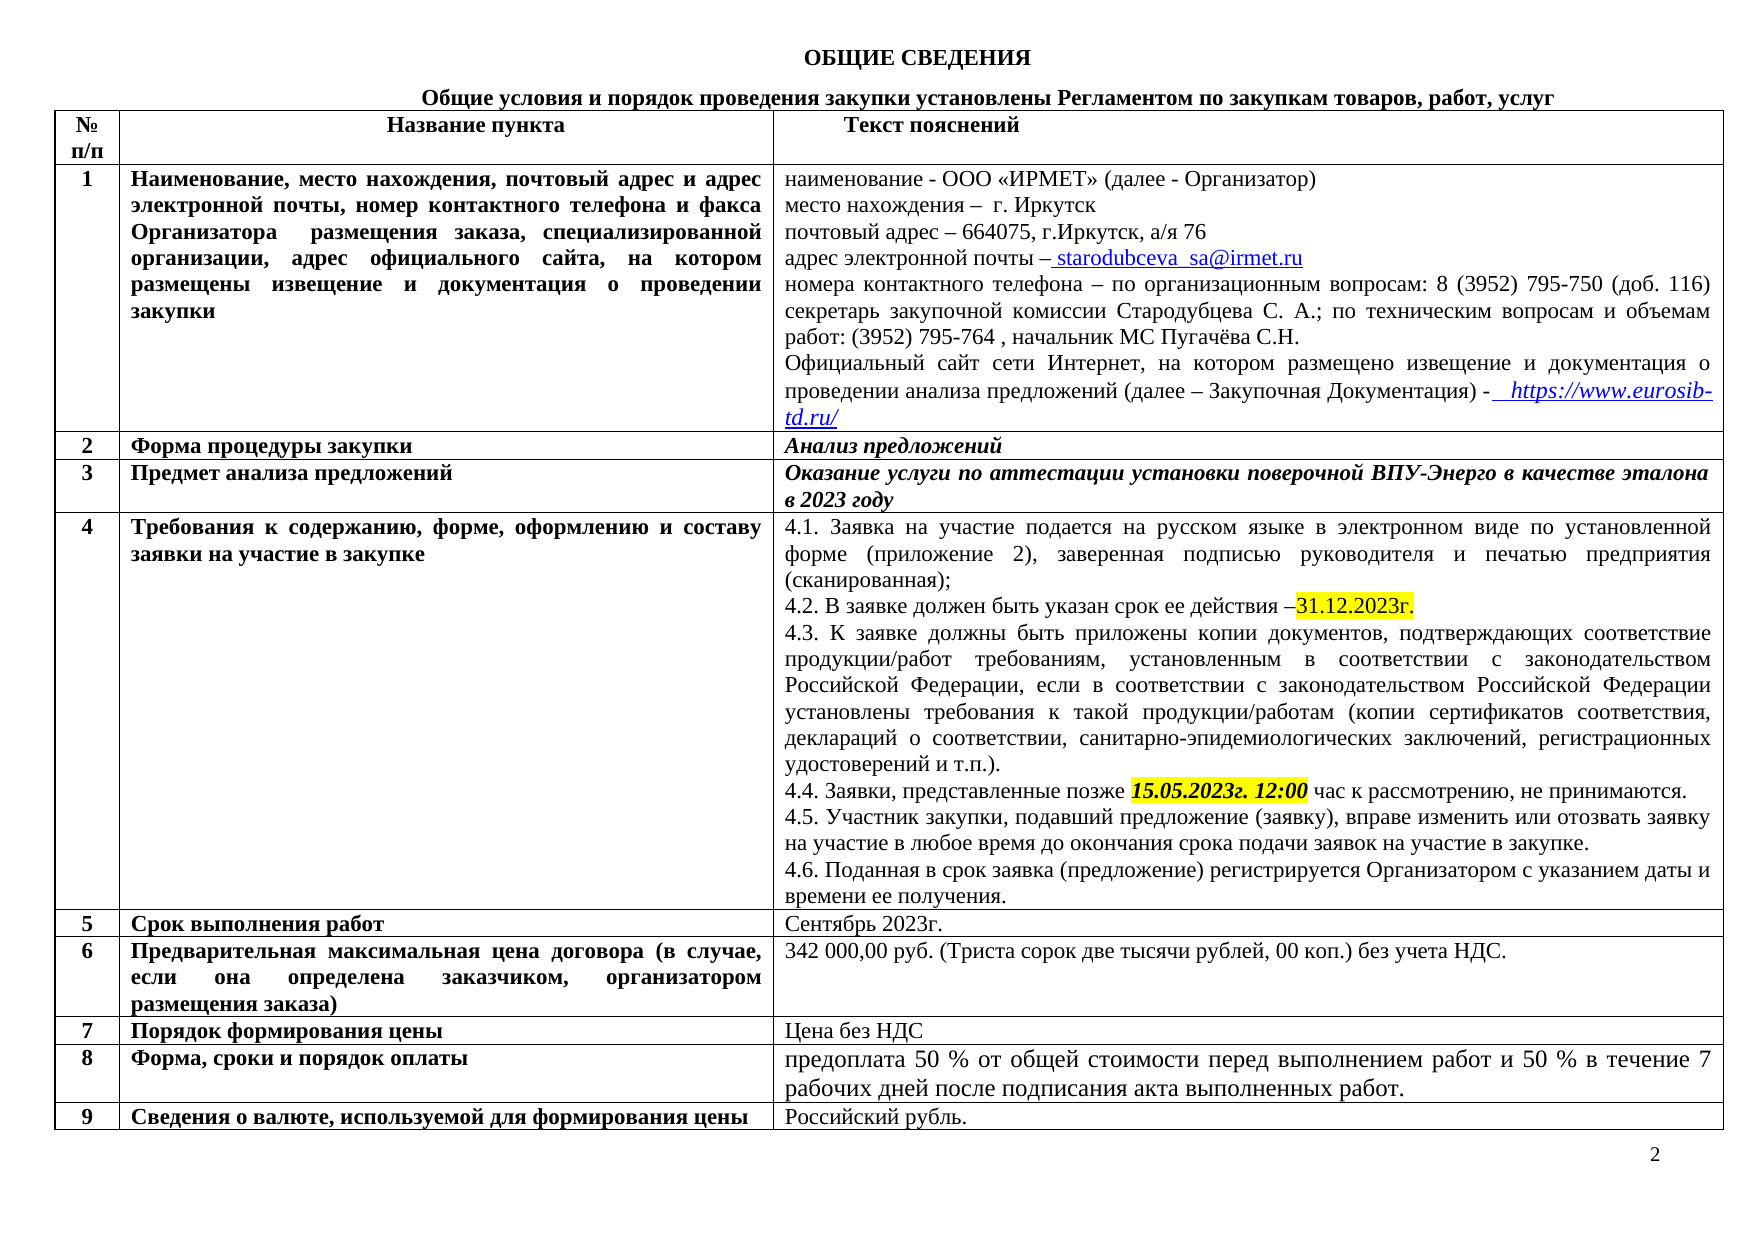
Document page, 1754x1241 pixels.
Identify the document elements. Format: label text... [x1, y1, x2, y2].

table_cell 1 [56, 165, 119, 431]
table_cell 3 [56, 460, 119, 512]
table_cell Предмет анализа предложений [120, 460, 773, 512]
table_cell Требования к содержанию, форме, оформлению и составу заявки на участие в закупке [120, 513, 773, 908]
table_header Текст пояснений [774, 111, 1723, 164]
table_cell 6 [56, 937, 119, 1016]
table_cell 9 [56, 1103, 119, 1129]
table_cell Анализ предложений [774, 432, 1723, 458]
table_cell Цена без НДС [774, 1017, 1723, 1043]
table_cell 5 [56, 910, 119, 936]
table_header Название пункта [120, 111, 773, 164]
table_cell 2 [56, 432, 119, 458]
table_cell 4 [56, 513, 119, 908]
subtitle Общие условия и порядок проведения закупки установлены Регламентом по закупкам товаров, работ, услуг [192, 84, 1660, 110]
table_cell Оказание услуги по аттестации установки поверочной ВПУ-Энерго в качестве эталона в 2023 году [774, 460, 1723, 512]
table_cell Форма процедуры закупки [120, 432, 773, 458]
table_cell 8 [56, 1045, 119, 1102]
table_cell Предварительная максимальная цена договора (в случае, если она определена заказчиком, организатором размещения заказа) [120, 937, 773, 1016]
table_cell 7 [56, 1017, 119, 1043]
table_cell Срок выполнения работ [120, 910, 773, 936]
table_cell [120, 1103, 773, 1129]
table_cell Российский рубль. [774, 1103, 1723, 1129]
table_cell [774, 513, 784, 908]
table_cell Форма, сроки и порядок оплаты [120, 1045, 773, 1102]
table_header № п/п [56, 111, 119, 164]
table_cell Порядок формирования цены [120, 1017, 773, 1043]
table_cell предоплата 50 % от общей стоимости перед выполнением работ и 50 % в течение 7 рабочих дней после подписания акта выполненных работ. [774, 1045, 1723, 1102]
table_cell Сентябрь 2023г. [774, 910, 1723, 936]
text ОБЩИЕ СВЕДЕНИЯ [118, 44, 1660, 71]
table_cell Наименование, место нахождения, почтовый адрес и адрес электронной почты, номер контактного телефона и факса Организатора размещения заказа, специализированной организации, адрес официального сайта, на котором размещены извещение и документация о проведении закупки [120, 165, 773, 431]
table_cell 342 000,00 руб. (Триста сорок две тысячи рублей, 00 коп.) без учета НДС. [774, 937, 1723, 1016]
table_cell наименование - ООО «ИРМЕТ» (далее - Организатор) место нахождения – г. Иркутск почтовый адрес – 664075, г.Иркутск, а/я 76 адрес электронной почты – starodubceva_sa@irmet.ru номера контактного телефона – по организационным вопросам: 8 (3952) 795-750 (доб. 116) секретарь закупочной комиссии Стародубцева С. А.; по техническим вопросам и объемам работ: (3952) 795-764 , начальник МС Пугачёва С.Н. Официальный сайт сети Интернет, на котором размещено извещение и документация о проведении анализа предложений (далее – Закупочная Документация) - https://www.eurosib-td.ru/ [774, 165, 1723, 431]
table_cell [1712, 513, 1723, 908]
